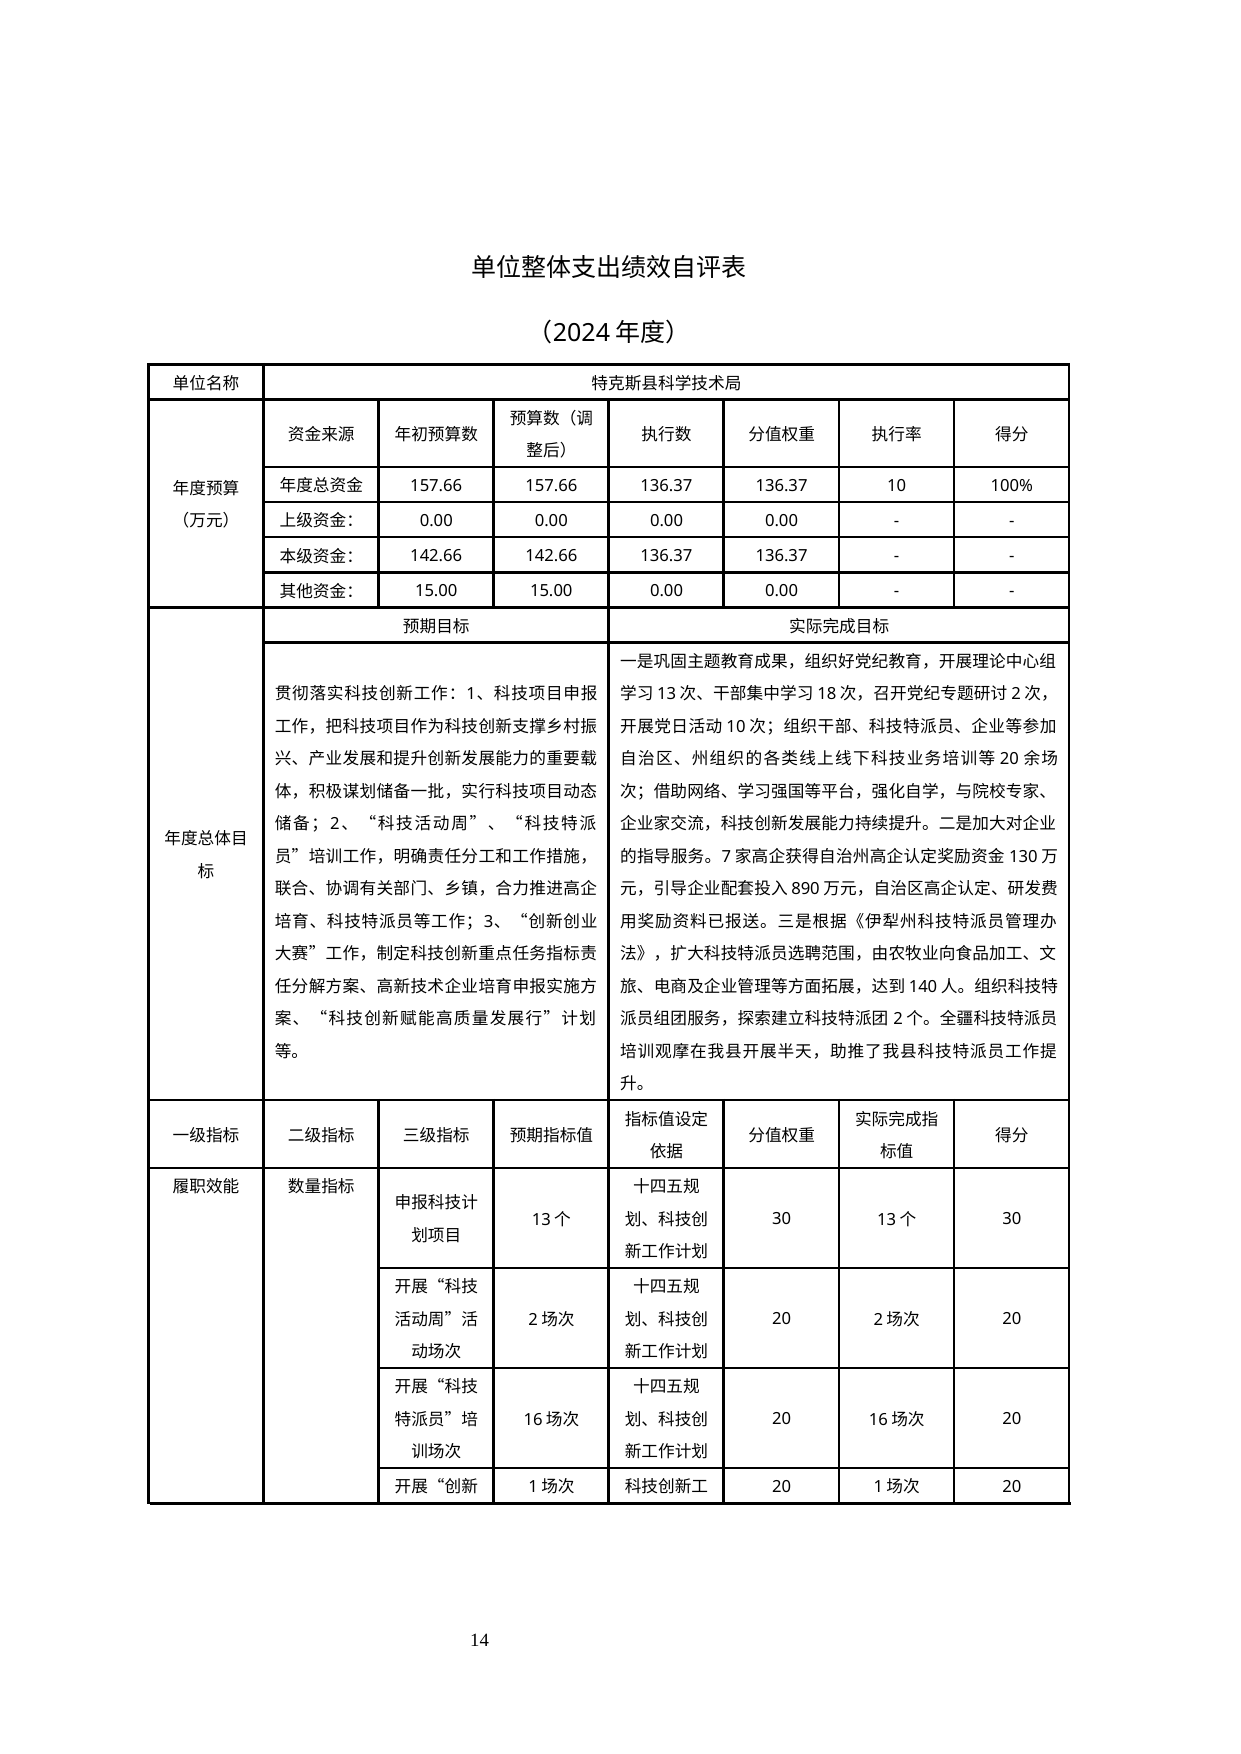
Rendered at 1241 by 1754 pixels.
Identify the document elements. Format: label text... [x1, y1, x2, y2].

table_cell 本级资金： [265, 538, 377, 571]
table_cell 136.37 [610, 538, 722, 571]
table_cell 执行数 [610, 401, 722, 466]
table_cell 20 [725, 1469, 838, 1502]
table_cell 十四五规划、科技创新工作计划 [610, 1369, 722, 1467]
table_cell 2场次 [840, 1269, 953, 1367]
table_cell 1场次 [495, 1469, 607, 1502]
table_cell 13个 [840, 1169, 953, 1266]
table_cell 157.66 [380, 468, 492, 501]
table_cell 0.00 [380, 503, 492, 536]
table_cell 2场次 [495, 1269, 607, 1367]
table_cell 30 [725, 1169, 838, 1266]
table_cell 开展“科技特派员”培训场次 [380, 1369, 492, 1467]
table_cell 年初预算数 [380, 401, 492, 466]
table_cell 特克斯县科学技术局 [265, 366, 1068, 398]
table_cell 1场次 [840, 1469, 953, 1502]
table_cell 贯彻落实科技创新工作：1、科技项目申报工作，把科技项目作为科技创新支撑乡村振兴、产业发展和提升创新发展能力的重要载体，积极谋划储备一批，实行科技项目动态储备；2、“科技活动周”、“科技特派员”培训工作，明确责任分工和工作措施，联合、协调有关部门、乡镇，合力推进高企培育、科技特派员等工作；3、“创新创业大赛”工作，制定科技创新重点任务指标责任分解方案、高新技术企业培育申报实施方案、“科技创新赋能高质量发展行”计划等。 [265, 644, 607, 1099]
table_cell 100% [955, 468, 1068, 501]
table_cell 预期指标值 [495, 1101, 607, 1166]
table_cell 16场次 [840, 1369, 953, 1467]
table_cell 分值权重 [725, 401, 838, 466]
table_cell - [955, 574, 1068, 606]
table_cell （2024年度） [148, 298, 1069, 363]
table_cell 分值权重 [725, 1101, 838, 1166]
table_cell - [840, 503, 953, 536]
table_cell 20 [955, 1369, 1068, 1467]
table_cell 数量指标 [265, 1169, 377, 1502]
table_cell 年度总资金 [265, 468, 377, 501]
table_cell 16场次 [495, 1369, 607, 1467]
table_cell 预算数（调整后） [495, 401, 607, 466]
table_cell 0.00 [725, 503, 838, 536]
table_cell 申报科技计划项目 [380, 1169, 492, 1266]
table_cell 136.37 [610, 468, 722, 501]
table_cell 13个 [495, 1169, 607, 1266]
table_cell 136.37 [725, 468, 838, 501]
table_cell 十四五规划、科技创新工作计划 [610, 1269, 722, 1367]
table_cell 资金来源 [265, 401, 377, 466]
table_cell 实际完成指标值 [840, 1101, 953, 1166]
table_cell 其他资金： [265, 574, 377, 606]
table_cell - [955, 503, 1068, 536]
table_cell 科技创新工作计划 [610, 1469, 722, 1502]
table_cell 10 [840, 468, 953, 501]
table_cell 20 [955, 1469, 1068, 1502]
table_cell 三级指标 [380, 1101, 492, 1166]
table_cell 142.66 [380, 538, 492, 571]
table_cell 20 [725, 1369, 838, 1467]
table_cell 15.00 [380, 574, 492, 606]
table_cell 开展“科技活动周”活动场次 [380, 1269, 492, 1367]
table_cell 实际完成目标 [610, 609, 1068, 641]
table_cell 30 [955, 1169, 1068, 1266]
table_cell 年度总体目标 [150, 609, 262, 1099]
table_cell 0.00 [610, 574, 722, 606]
table_cell 142.66 [495, 538, 607, 571]
table_cell 20 [725, 1269, 838, 1367]
table_cell 157.66 [495, 468, 607, 501]
table_cell 0.00 [495, 503, 607, 536]
table_cell 十四五规划、科技创新工作计划 [610, 1169, 722, 1266]
table_cell 一是巩固主题教育成果，组织好党纪教育，开展理论中心组学习13次、干部集中学习18次，召开党纪专题研讨2次，开展党日活动10次；组织干部、科技特派员、企业等参加自治区、州组织的各类线上线下科技业务培训等20余场次；借助网络、学习强国等平台，强化自学，与院校专家、企业家交流，科技创新发展能力持续提升。二是加大对企业的指导服务。7家高企获得自治州高企认定奖励资金130万元，引导企业配套投入890万元，自治区高企认定、研发费用奖励资料已报送。三是根据《伊犁州科技特派员管理办法》，扩大科技特派员选聘范围，由农牧业向食品加工、文旅、电商及企业管理等方面拓展，达到140人。组织科技特派员组团服务，探索建立科技特派团2个。全疆科技特派员培训观摩在我县开展半天，助推了我县科技特派员工作提升。 [610, 644, 1068, 1099]
table_cell 单位名称 [150, 366, 262, 398]
table_cell 执行率 [840, 401, 953, 466]
table_cell 一级指标 [150, 1101, 262, 1166]
table_cell 0.00 [610, 503, 722, 536]
table_cell 开展“创新创业大赛”活动 [380, 1469, 492, 1502]
table_cell 履职效能 [150, 1169, 262, 1502]
table_cell 0.00 [725, 574, 838, 606]
table_cell 年度预算（万元） [150, 401, 262, 606]
table_cell 15.00 [495, 574, 607, 606]
table_cell - [840, 574, 953, 606]
table_cell 指标值设定依据 [610, 1101, 722, 1166]
table_cell 20 [955, 1269, 1068, 1367]
table_cell - [840, 538, 953, 571]
table_cell 得分 [955, 401, 1068, 466]
table_cell 得分 [955, 1101, 1068, 1166]
table_cell - [955, 538, 1068, 571]
table_cell 预期目标 [265, 609, 607, 641]
table_cell 136.37 [725, 538, 838, 571]
table_cell 二级指标 [265, 1101, 377, 1166]
table_header 单位整体支出绩效自评表 [148, 233, 1069, 298]
table_cell 上级资金： [265, 503, 377, 536]
